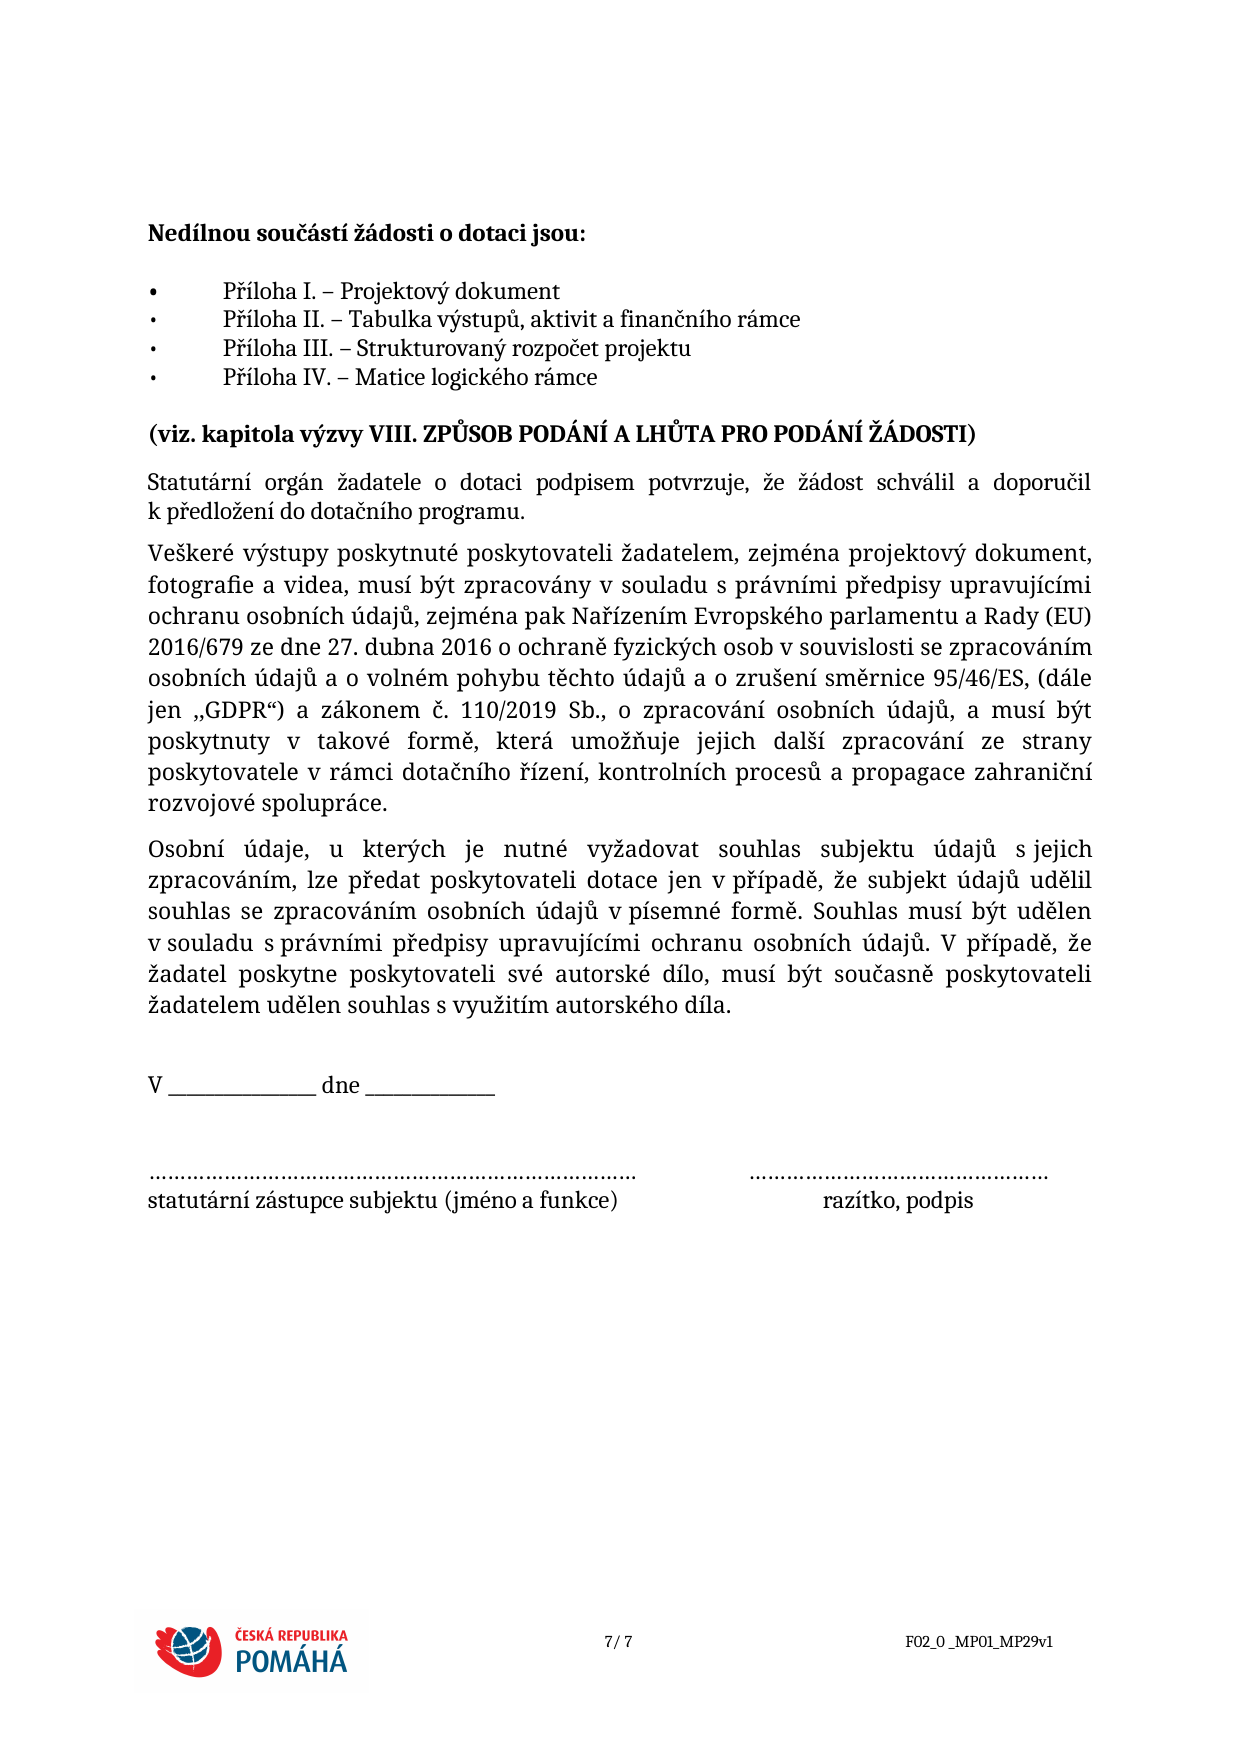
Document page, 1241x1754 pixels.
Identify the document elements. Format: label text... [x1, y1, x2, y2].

text (viz. kapitola výzvy VIII. ZPŮSOB PODÁNÍ A LHŮTA PRO PODÁNÍ ŽÁDOSTI) [148, 420, 1093, 449]
text V ________________ dne ______________ [148, 1071, 1063, 1099]
text Statutární orgán žadatele o dotaci podpisem potvrzuje, že žádost schválil a doporučil k předložení do dotačního programu. [148, 468, 1093, 525]
text • Příloha I. – Projektový dokument [148, 277, 1093, 305]
picture [134, 1609, 369, 1693]
text • Příloha II. – Tabulka výstupů, aktivit a finančního rámce [148, 305, 1093, 334]
text • Příloha III. – Strukturovaný rozpočet projektu [148, 334, 1093, 363]
text statutární zástupce subjektu (jméno a funkce) razítko, podpis [148, 1186, 1063, 1214]
text Osobní údaje, u kterých je nutné vyžadovat souhlas subjektu údajů s jejich zpracováním, lze předat poskytovateli dotace jen v případě, že subjekt údajů udělil souhlas se zpracováním osobních údajů v písemné formě. Souhlas musí být udělen v souladu s právními předpisy upravujícími ochranu osobních údajů. V případě, že žadatel poskytne poskytovateli své autorské dílo, musí být současně poskytovateli žadatelem udělen souhlas s využitím autorského díla. [148, 833, 1093, 1020]
text …………………………………………………………………… ………………………………………… [148, 1157, 1063, 1186]
text Nedílnou součástí žádosti o dotaci jsou: [148, 219, 1093, 248]
text Veškeré výstupy poskytnuté poskytovateli žadatelem, zejména projektový dokument, fotografie a videa, musí být zpracovány v souladu s právními předpisy upravujícími ochranu osobních údajů, zejména pak Nařízením Evropského parlamentu a Rady (EU) 2016/679 ze dne 27. dubna 2016 o ochraně fyzických osob v souvislosti se zpracováním osobních údajů a o volném pohybu těchto údajů a o zrušení směrnice 95/46/ES, (dále jen ,,GDPR“) a zákonem č. 110/2019 Sb., o zpracování osobních údajů, a musí být poskytnuty v takové formě, která umožňuje jejich další zpracování ze strany poskytovatele v rámci dotačního řízení, kontrolních procesů a propagace zahraniční rozvojové spolupráce. [148, 537, 1093, 818]
text • Příloha IV. – Matice logického rámce [148, 363, 1093, 392]
